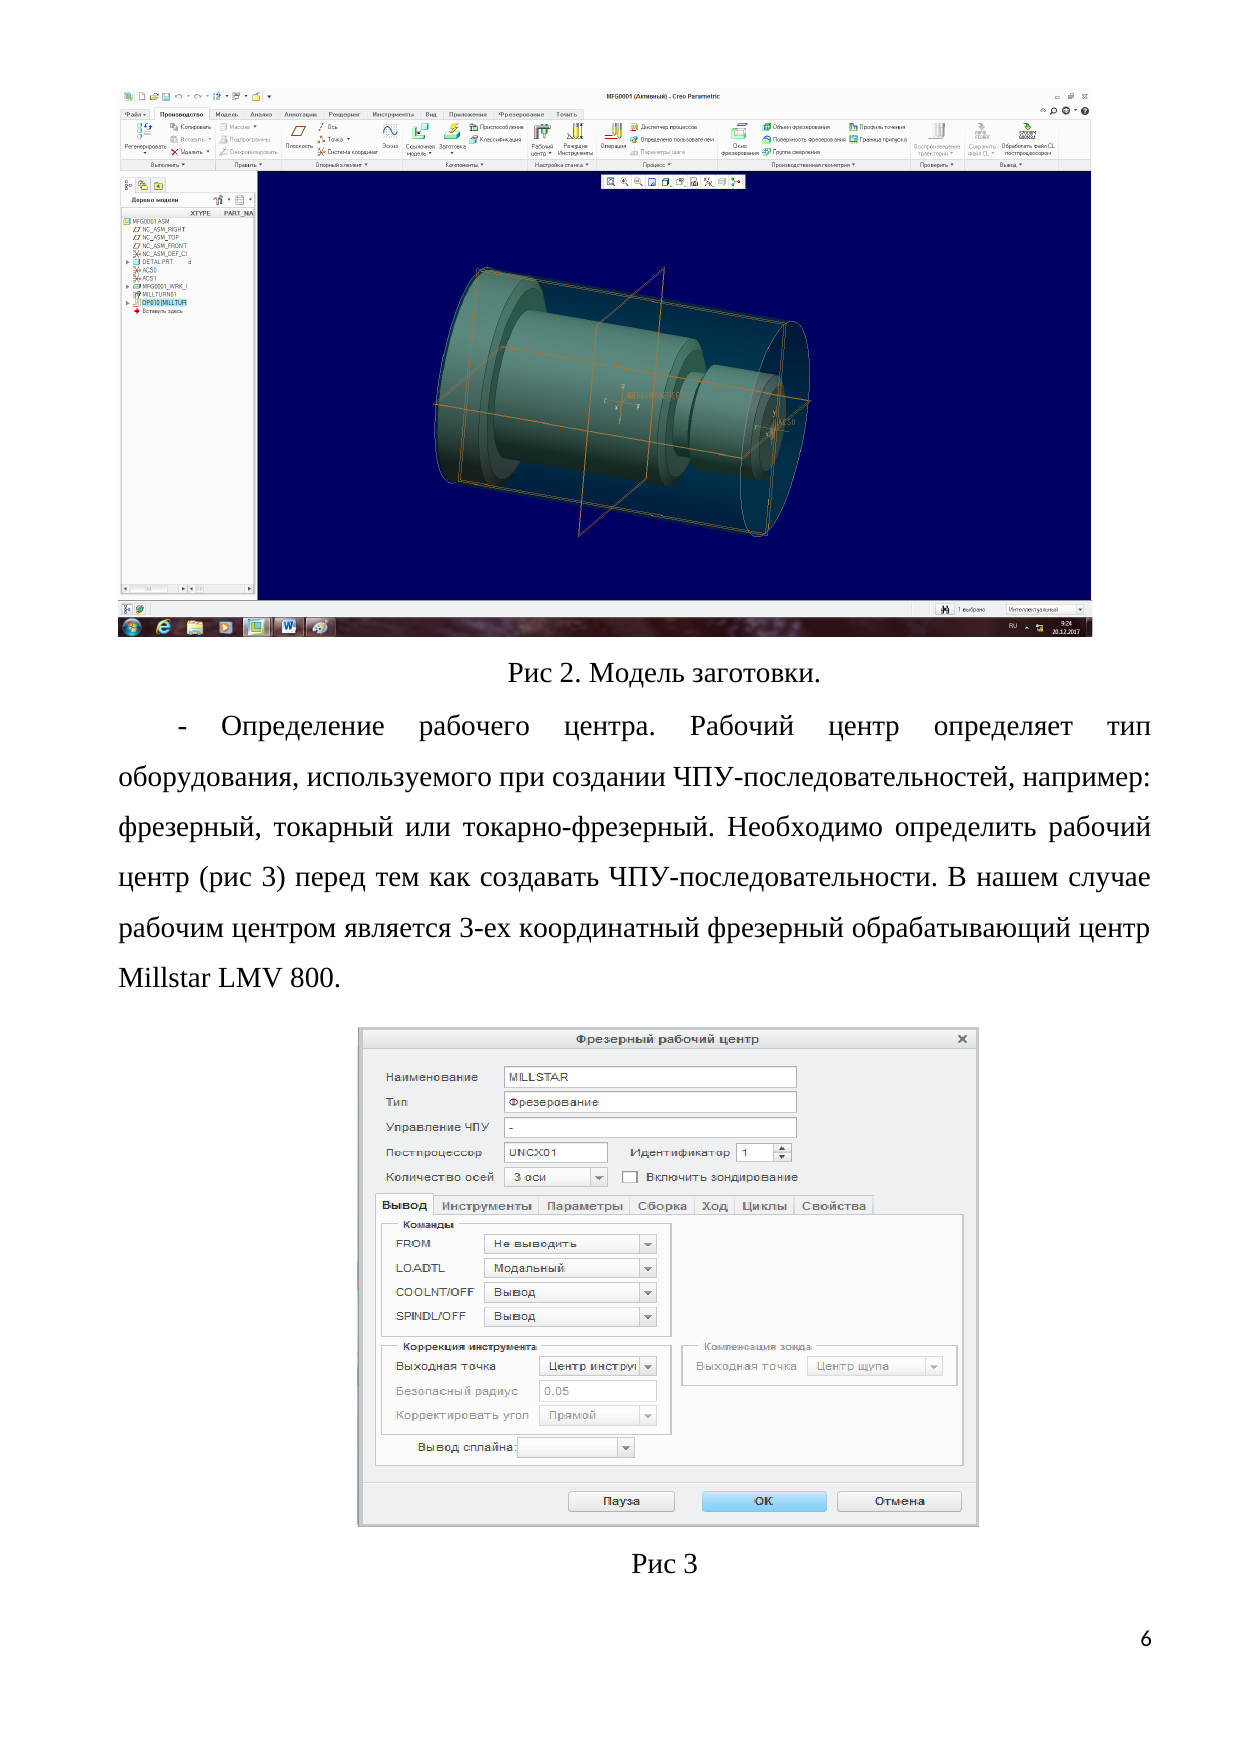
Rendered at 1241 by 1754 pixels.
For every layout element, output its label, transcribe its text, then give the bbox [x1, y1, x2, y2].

text - Определение рабочего центра. Рабочий центр определяет тип оборудования, используемого при создании ЧПУ-последовательностей, например: фрезерный, токарный или токарно-фрезерный. Необходимо определить рабочий центр (рис 3) перед тем как создавать ЧПУ-последовательности. В нашем случае рабочим центром является 3-ех координатный фрезерный обрабатывающий центр Millstar LMV 800. [118, 708, 1152, 993]
text Рис 2. Модель заготовки. [118, 656, 1152, 689]
picture [357, 1027, 979, 1527]
text Рис 3 [118, 1546, 1152, 1580]
picture [118, 88, 1093, 637]
